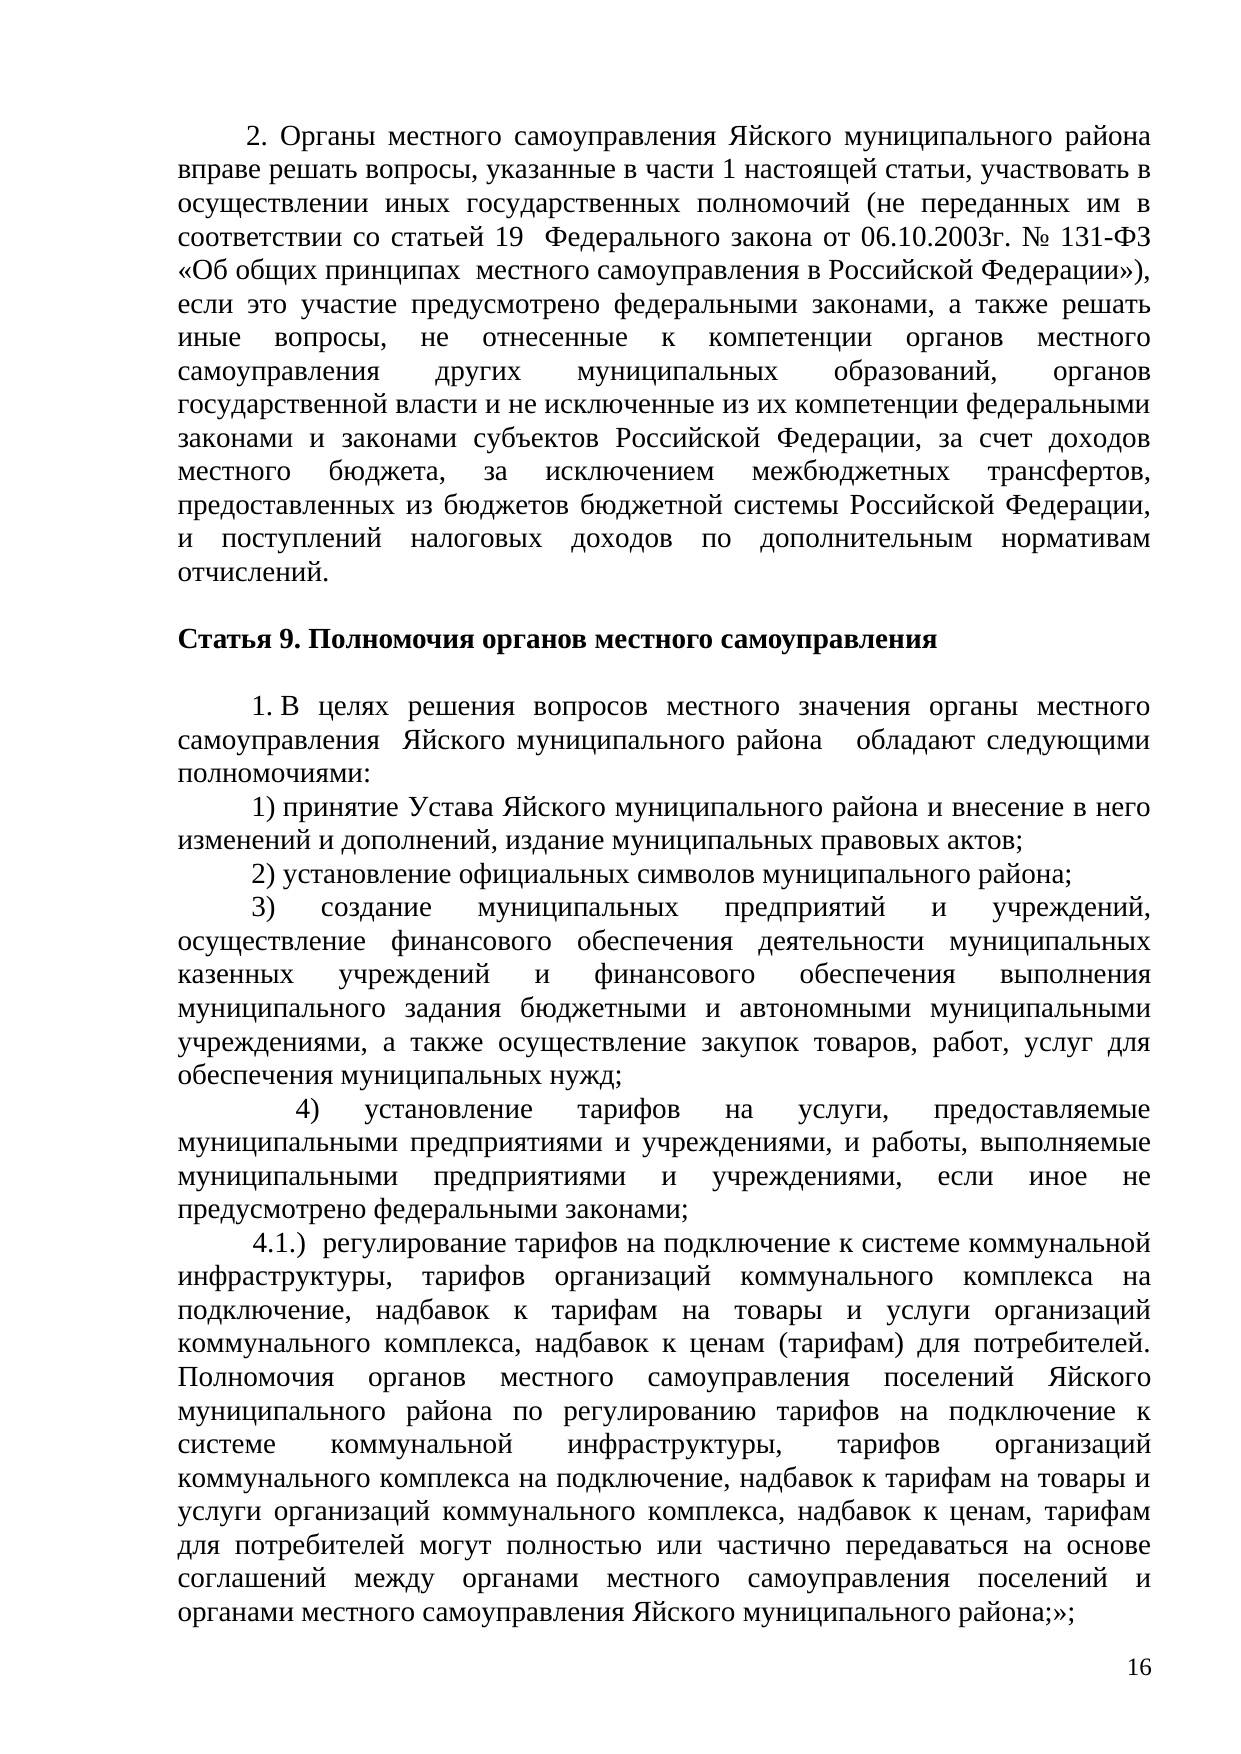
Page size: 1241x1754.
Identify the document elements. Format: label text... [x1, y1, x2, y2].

text Статья 9. Полномочия органов местного самоуправления [177, 621, 1152, 655]
text 4) установление тарифов на услуги, предоставляемые муниципальными предприятиями и учреждениями, и работы, выполняемые муниципальными предприятиями и учреждениями, если иное не предусмотрено федеральными законами; [177, 1091, 1152, 1225]
text 3) создание муниципальных предприятий и учреждений, осуществление финансового обеспечения деятельности муниципальных казенных учреждений и финансового обеспечения выполнения муниципального задания бюджетными и автономными муниципальными учреждениями, а также осуществление закупок товаров, работ, услуг для обеспечения муниципальных нужд; [177, 889, 1152, 1091]
text 2) установление официальных символов муниципального района; [177, 856, 1152, 889]
text 2. Органы местного самоуправления Яйского муниципального района вправе решать вопросы, указанные в части 1 настоящей статьи, участвовать в осуществлении иных государственных полномочий (не переданных им в соответствии со статьей 19 Федерального закона от 06.10.2003г. № 131-ФЗ «Об общих принципах местного самоуправления в Российской Федерации»), если это участие предусмотрено федеральными законами, а также решать иные вопросы, не отнесенные к компетенции органов местного самоуправления других муниципальных образований, органов государственной власти и не исключенные из их компетенции федеральными законами и законами субъектов Российской Федерации, за счет доходов местного бюджета, за исключением межбюджетных трансфертов, предоставленных из бюджетов бюджетной системы Российской Федерации, и поступлений налоговых доходов по дополнительным нормативам отчислений. [177, 118, 1152, 588]
text 4.1.) регулирование тарифов на подключение к системе коммунальной инфраструктуры, тарифов организаций коммунального комплекса на подключение, надбавок к тарифам на товары и услуги организаций коммунального комплекса, надбавок к ценам (тарифам) для потребителей. Полномочия органов местного самоуправления поселений Яйского муниципального района по регулированию тарифов на подключение к системе коммунальной инфраструктуры, тарифов организаций коммунального комплекса на подключение, надбавок к тарифам на товары и услуги организаций коммунального комплекса, надбавок к ценам, тарифам для потребителей могут полностью или частично передаваться на основе соглашений между органами местного самоуправления поселений и органами местного самоуправления Яйского муниципального района;»; [177, 1225, 1152, 1627]
text 1) принятие Устава Яйского муниципального района и внесение в него изменений и дополнений, издание муниципальных правовых актов; [177, 789, 1152, 856]
text 1. В целях решения вопросов местного значения органы местного самоуправления Яйского муниципального района обладают следующими полномочиями: [177, 688, 1152, 789]
